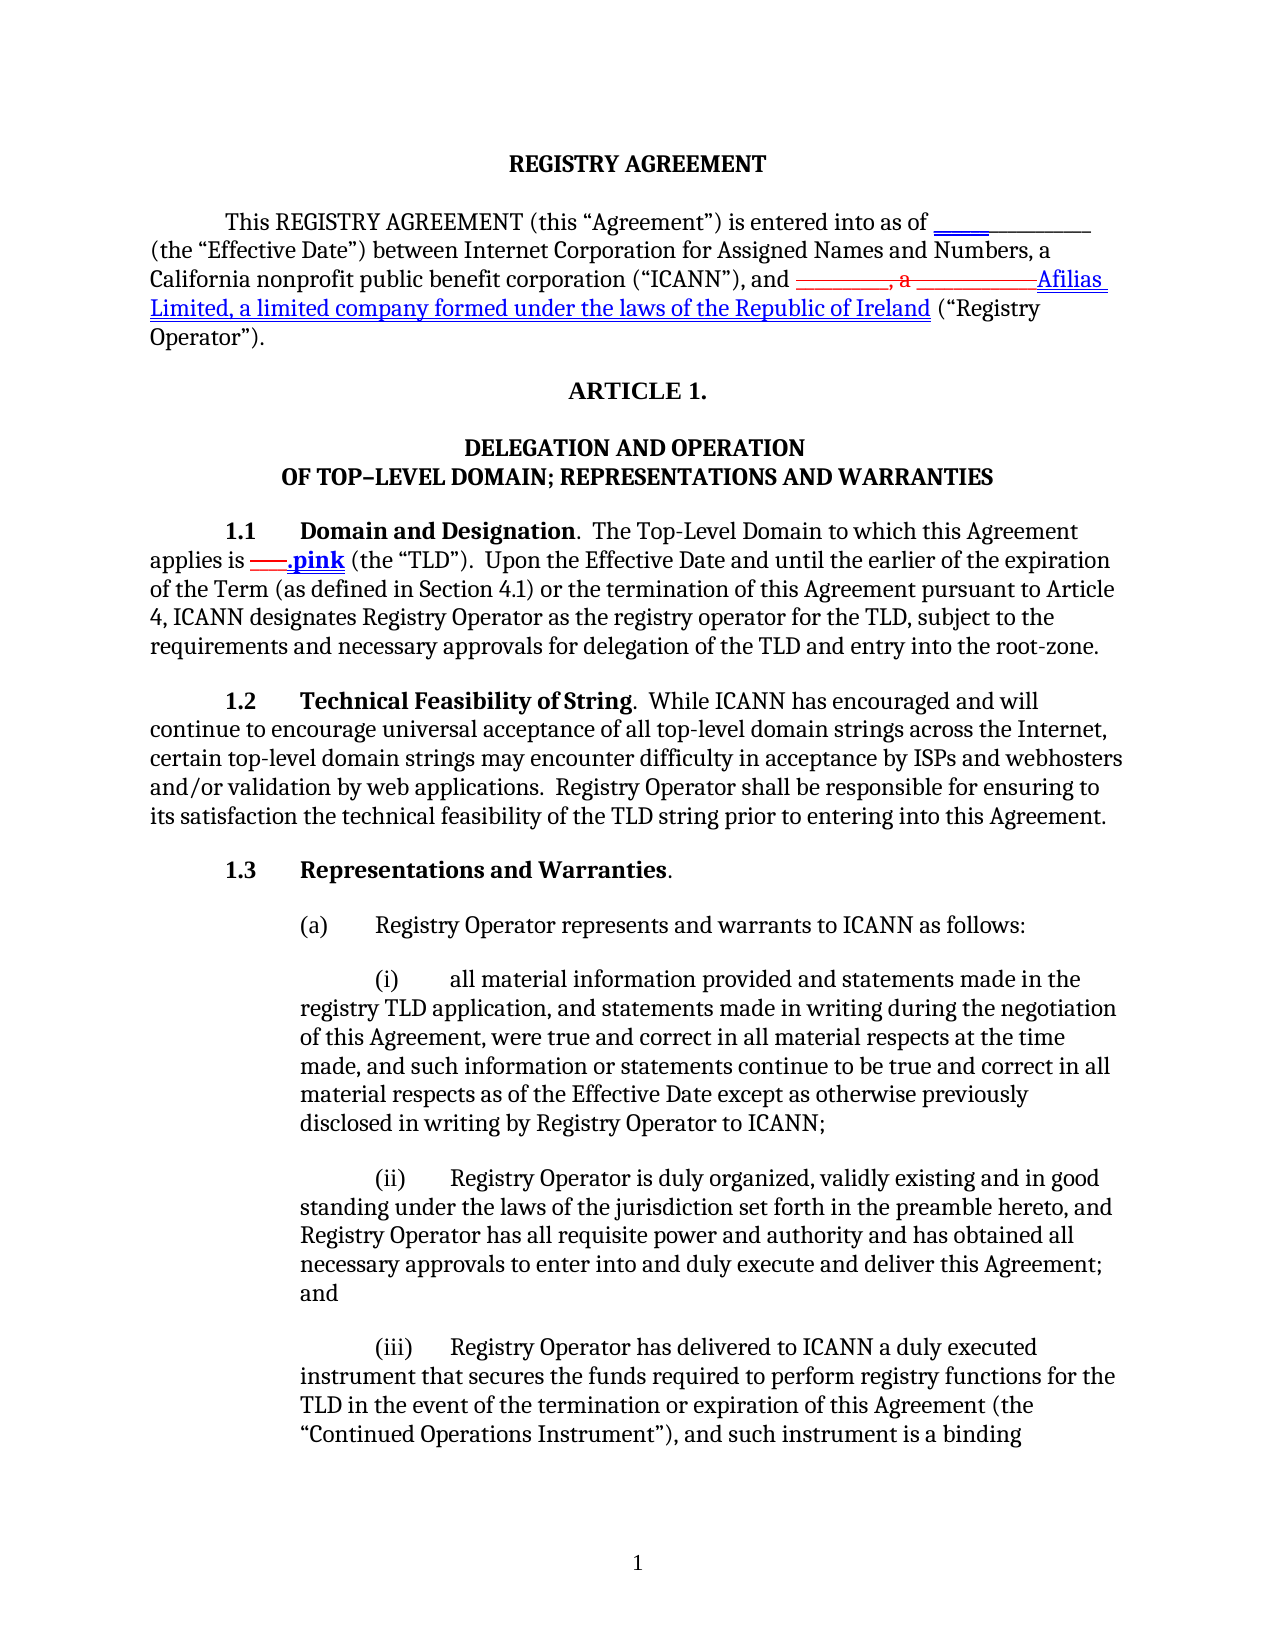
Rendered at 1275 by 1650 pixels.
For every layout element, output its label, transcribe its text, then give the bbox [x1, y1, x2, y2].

text Representations and Warranties. [150, 855, 1125, 885]
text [300, 1332, 1125, 1448]
text Technical Feasibility of String. While ICANN has encouraged and will continue to encourage universal acceptance of all top-level domain strings across the Internet, certain top-level domain strings may encounter difficulty in acceptance by ISPs and webhosters and/or validation by web applications. Registry Operator shall be responsible for ensuring to its satisfaction the technical feasibility of the TLD string prior to entering into this Agreement. [150, 686, 1125, 830]
title REGISTRY AGREEMENT [150, 150, 1125, 179]
text Registry Operator represents and warrants to ICANN as follows: [150, 910, 1125, 939]
text DELEGATION AND OPERATION OF TOP–LEVEL DOMAIN; REPRESENTATIONS AND WARRANTIES [150, 376, 1125, 491]
text all material information provided and statements made in the registry TLD application, and statements made in writing during the negotiation of this Agreement, were true and correct in all material respects at the time made, and such information or statements continue to be true and correct in all material respects as of the Effective Date except as otherwise previously disclosed in writing by Registry Operator to ICANN; [300, 964, 1125, 1138]
text This REGISTRY AGREEMENT (this “Agreement”) is entered into as of _________________ (the “Effective Date”) between Internet Corporation for Assigned Names and Numbers, a California nonprofit public benefit corporation (“ICANN”), and __________, a _____________Afilias Limited, a limited company formed under the laws of the Republic of Ireland (“Registry Operator”). [150, 207, 1125, 351]
text Registry Operator is duly organized, validly existing and in good standing under the laws of the jurisdiction set forth in the preamble hereto, and Registry Operator has all requisite power and authority and has obtained all necessary approvals to enter into and duly execute and deliver this Agreement; and [300, 1163, 1125, 1307]
text Domain and Designation. The Top-Level Domain to which this Agreement applies is ____.pink (the “TLD”). Upon the Effective Date and until the earlier of the expiration of the Term (as defined in Section 4.1) or the termination of this Agreement pursuant to Article 4, ICANN designates Registry Operator as the registry operator for the TLD, subject to the requirements and necessary approvals for delegation of the TLD and entry into the root-zone. [150, 516, 1125, 661]
